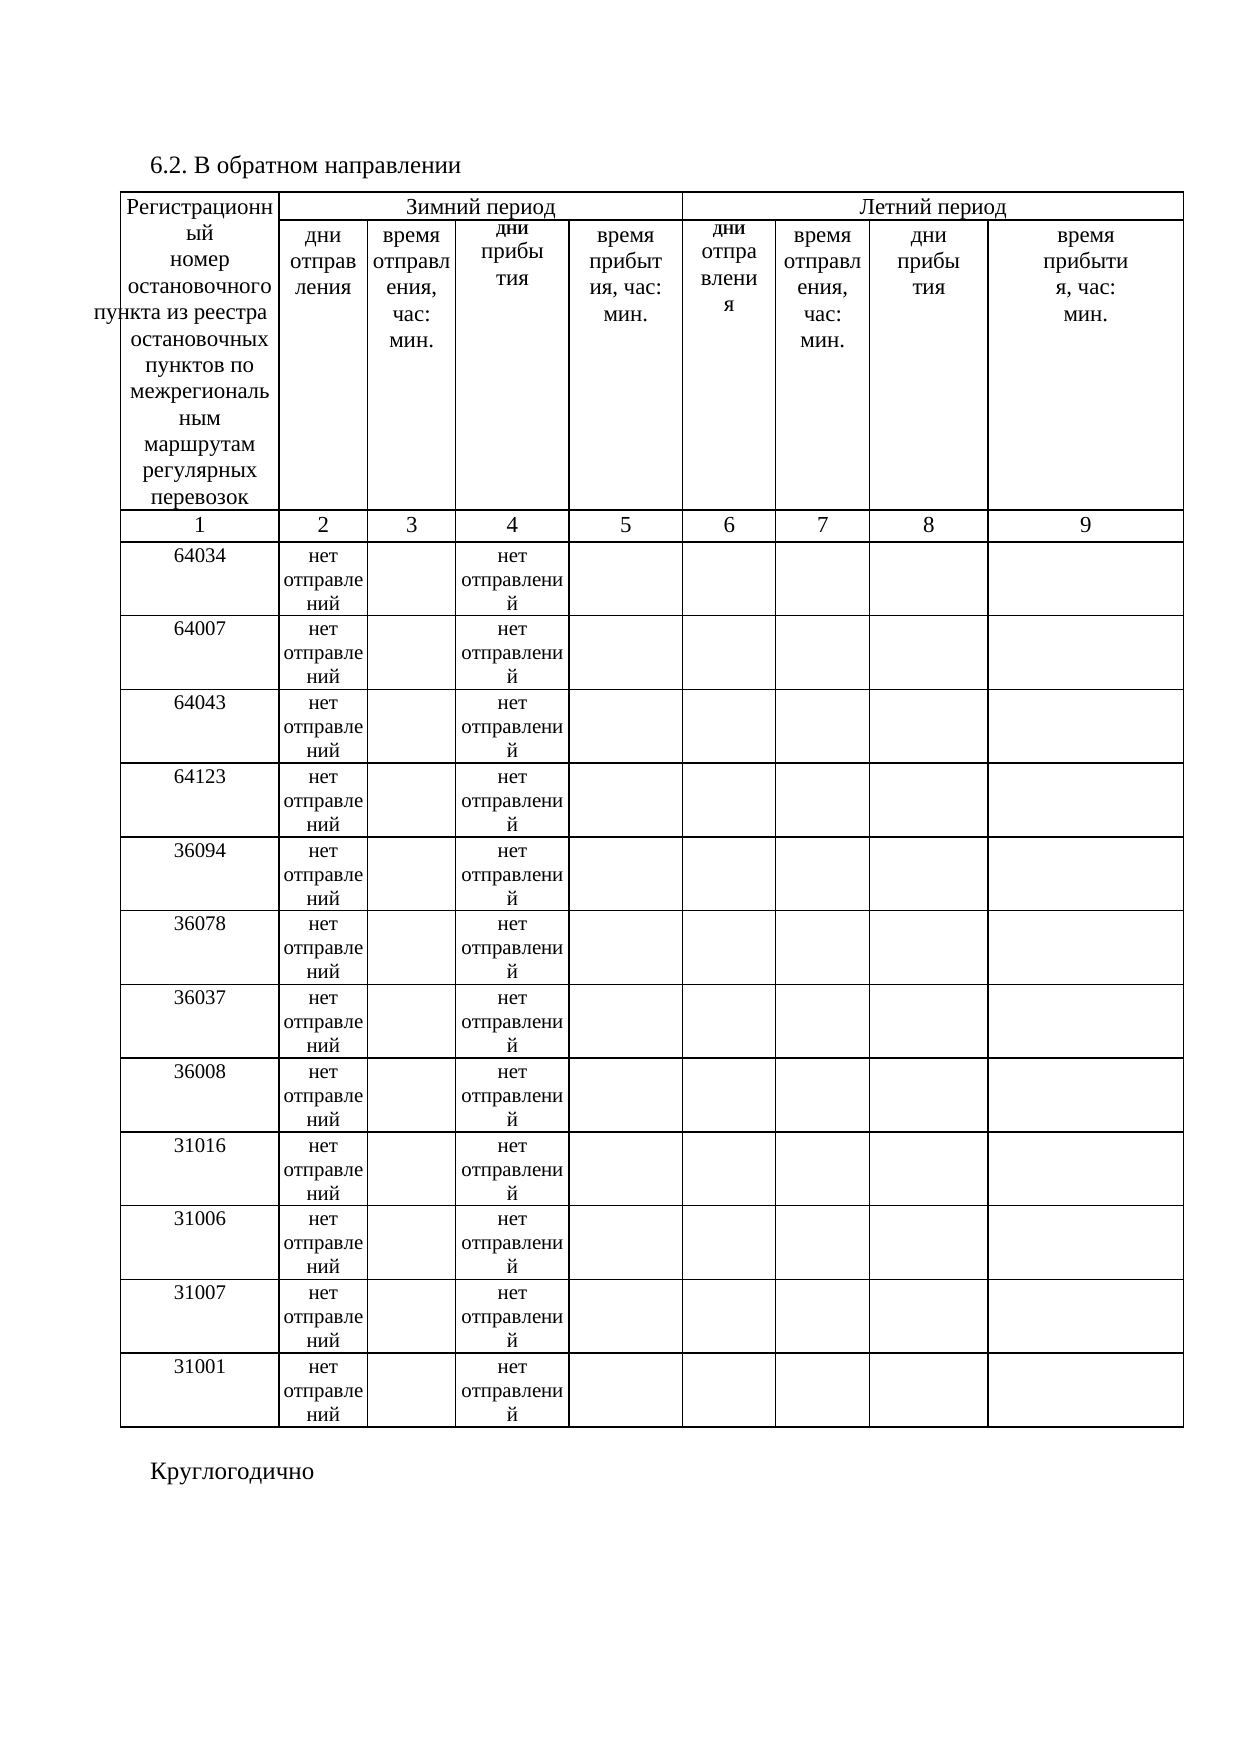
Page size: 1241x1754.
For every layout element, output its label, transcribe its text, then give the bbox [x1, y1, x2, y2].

table_cell 4 [456, 511, 568, 541]
table_cell нет отправлений [456, 616, 568, 688]
table_cell [776, 911, 869, 983]
table_cell время прибыти я, час: мин. [989, 221, 1183, 509]
table_cell нет отправлений [456, 911, 568, 983]
table_cell [683, 1206, 775, 1278]
table_cell [989, 1206, 1183, 1278]
table_cell 36094 [121, 838, 278, 910]
table_cell [570, 1354, 682, 1426]
table_cell 31006 [121, 1206, 278, 1278]
table_cell нет отправлений [456, 1280, 568, 1352]
table_cell [683, 616, 775, 688]
table_cell нет отправлений [456, 838, 568, 910]
table_cell [870, 1059, 987, 1131]
table_cell [870, 764, 987, 836]
table_cell [570, 543, 682, 615]
table_cell 64043 [121, 690, 278, 762]
table_cell 64007 [121, 616, 278, 688]
table_cell нет отправлений [456, 1133, 568, 1205]
table_cell [989, 690, 1183, 762]
table_cell [870, 911, 987, 983]
table_cell время отправл ения, час: мин. [368, 221, 455, 509]
table_cell [683, 838, 775, 910]
table_cell [683, 1133, 775, 1205]
table_cell [870, 985, 987, 1057]
table_cell [989, 1280, 1183, 1352]
table_cell [989, 838, 1183, 910]
table_cell [870, 1133, 987, 1205]
table_cell [570, 911, 682, 983]
table_cell нет отправлений [280, 985, 367, 1057]
table_cell нет отправлений [280, 911, 367, 983]
table_cell [368, 1206, 455, 1278]
table_cell ДНИ прибы тия [456, 221, 568, 509]
table_cell [683, 764, 775, 836]
table_cell нет отправлений [456, 985, 568, 1057]
table_cell нет отправлений [456, 690, 568, 762]
table_cell [776, 543, 869, 615]
table_cell 5 [570, 511, 682, 541]
table_cell [776, 838, 869, 910]
table_header Летний период [683, 193, 1183, 219]
table_cell [776, 985, 869, 1057]
table_cell нет отправлений [280, 690, 367, 762]
table_cell 8 [870, 511, 987, 541]
table_cell [368, 985, 455, 1057]
table_cell [570, 1280, 682, 1352]
table_cell [776, 764, 869, 836]
table_cell ДНИ отпра влени я [683, 221, 775, 509]
table_cell нет отправлений [280, 1354, 367, 1426]
table_cell [776, 1206, 869, 1278]
table_cell [683, 1059, 775, 1131]
table_header Зимний период [280, 193, 682, 219]
table_cell [368, 838, 455, 910]
table_cell [870, 616, 987, 688]
table_cell дни отправ ления [280, 221, 367, 509]
table_cell [570, 1059, 682, 1131]
table_cell [368, 764, 455, 836]
table_cell [570, 1133, 682, 1205]
table_cell [683, 1354, 775, 1426]
table_cell [989, 1059, 1183, 1131]
table_cell [989, 616, 1183, 688]
table_cell нет отправлений [456, 1059, 568, 1131]
table_cell 3 [368, 511, 455, 541]
text Круглогодично [150, 1456, 1090, 1485]
table_cell [870, 1206, 987, 1278]
table_cell [870, 1354, 987, 1426]
table_cell нет отправлений [280, 838, 367, 910]
table_cell 31016 [121, 1133, 278, 1205]
table_cell 2 [280, 511, 367, 541]
table_cell нет отправлений [456, 543, 568, 615]
table_cell [989, 1354, 1183, 1426]
table_header Регистрационный номер остановочного пункта из реестра остановочных пунктов по межрегиональным маршрутам регулярных перевозок [121, 193, 278, 509]
table_cell [570, 1206, 682, 1278]
table_cell 7 [776, 511, 869, 541]
table_cell [776, 1133, 869, 1205]
table_cell [870, 1280, 987, 1352]
table_cell 36008 [121, 1059, 278, 1131]
table_cell 1 [121, 511, 278, 541]
table_cell [776, 1354, 869, 1426]
table_cell [368, 1354, 455, 1426]
text 6.2. В обратном направлении [150, 150, 1090, 179]
table_cell нет отправлений [456, 1354, 568, 1426]
table_cell [989, 985, 1183, 1057]
table_cell [683, 1280, 775, 1352]
table_cell [570, 616, 682, 688]
table_cell 6 [683, 511, 775, 541]
table_cell дни прибы тия [870, 221, 987, 509]
table_cell время прибыт ия, час: мин. [570, 221, 682, 509]
table_cell [776, 690, 869, 762]
table_cell 31001 [121, 1354, 278, 1426]
table_cell [989, 911, 1183, 983]
table_cell [776, 1059, 869, 1131]
table_cell нет отправлений [280, 764, 367, 836]
table_cell нет отправлений [280, 616, 367, 688]
table_cell [368, 1059, 455, 1131]
table_cell нет отправлений [280, 543, 367, 615]
table_cell [570, 838, 682, 910]
table_cell нет отправлений [280, 1133, 367, 1205]
table_cell [570, 985, 682, 1057]
table_cell время отправл ения, час: мин. [776, 221, 869, 509]
table_cell [776, 1280, 869, 1352]
table_cell [683, 911, 775, 983]
table_cell 9 [989, 511, 1183, 541]
table_cell нет отправлений [280, 1206, 367, 1278]
table_cell 64034 [121, 543, 278, 615]
table_cell [776, 616, 869, 688]
table_cell [683, 690, 775, 762]
table_cell [989, 764, 1183, 836]
table_cell [989, 1133, 1183, 1205]
table_cell [683, 985, 775, 1057]
table_cell нет отправлений [456, 764, 568, 836]
table_cell 36037 [121, 985, 278, 1057]
table_cell 31007 [121, 1280, 278, 1352]
table_cell [368, 1133, 455, 1205]
table_cell [870, 543, 987, 615]
table_cell [683, 543, 775, 615]
table_cell 64123 [121, 764, 278, 836]
table_cell нет отправлений [456, 1206, 568, 1278]
table_cell [368, 911, 455, 983]
table_cell 36078 [121, 911, 278, 983]
table_cell нет отправлений [280, 1059, 367, 1131]
table_cell [870, 838, 987, 910]
table_cell [570, 690, 682, 762]
table_cell [989, 543, 1183, 615]
table_cell [368, 616, 455, 688]
table_cell [368, 690, 455, 762]
table_cell нет отправлений [280, 1280, 367, 1352]
table_cell [368, 1280, 455, 1352]
table_cell [368, 543, 455, 615]
table_cell [870, 690, 987, 762]
table_cell [570, 764, 682, 836]
